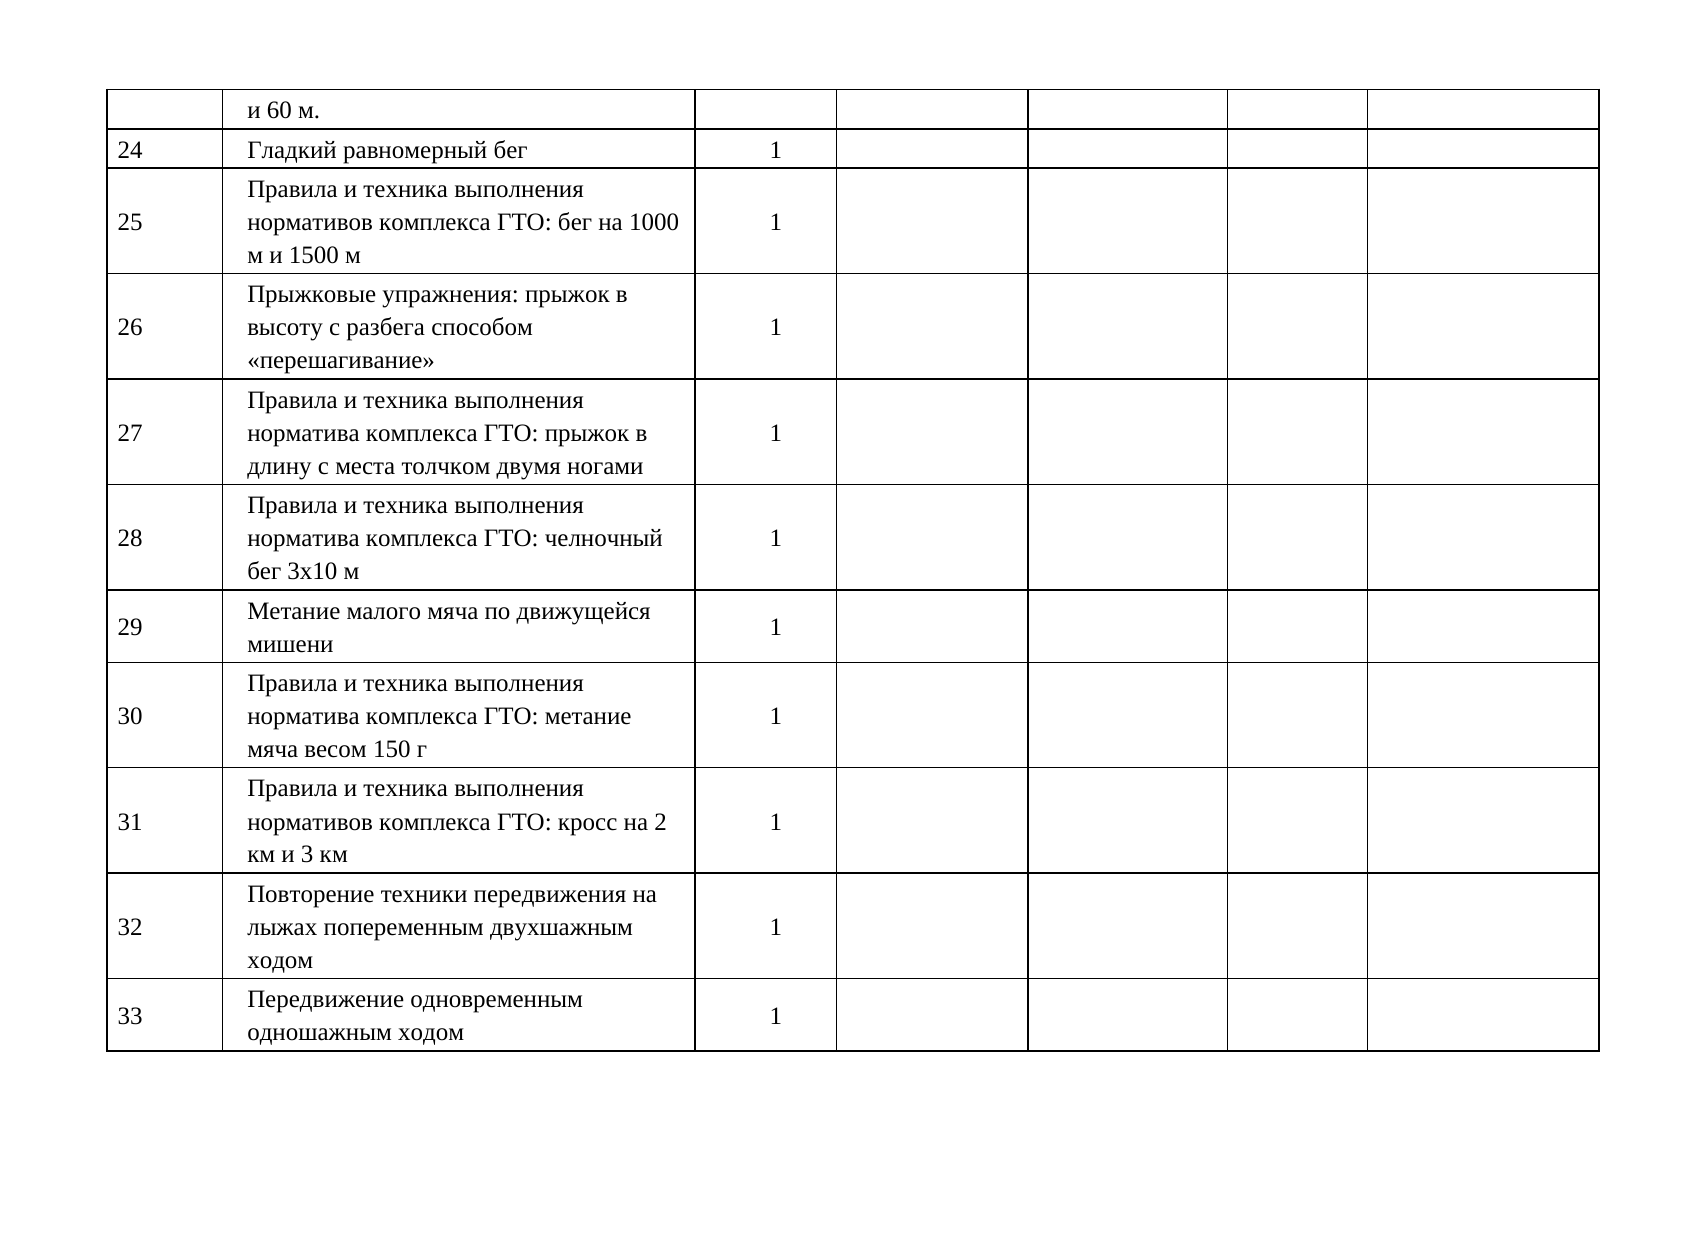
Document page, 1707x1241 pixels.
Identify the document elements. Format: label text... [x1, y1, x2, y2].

table_cell 29 [108, 591, 222, 661]
table_cell [1029, 979, 1227, 1050]
table_cell 1 [696, 663, 836, 767]
table_cell 1 [696, 274, 836, 378]
table_cell [1029, 874, 1227, 978]
table_cell Правила и техника выполнения нормативов комплекса ГТО: кросс на 2 км и 3 км [223, 768, 694, 872]
table_cell [1228, 874, 1367, 978]
table_cell [837, 874, 1027, 978]
table_cell Правила и техника выполнения норматива комплекса ГТО: челночный бег 3х10 м [223, 485, 694, 589]
table_cell [1029, 591, 1227, 661]
table_cell 1 [696, 130, 836, 167]
table_cell 28 [108, 485, 222, 589]
table_cell 33 [108, 979, 222, 1050]
table_cell 32 [108, 874, 222, 978]
table_cell [1228, 663, 1367, 767]
table_cell Правила и техника выполнения норматива комплекса ГТО: метание мяча весом 150 г [223, 663, 694, 767]
table_cell [837, 979, 1027, 1050]
table_cell [837, 169, 1027, 273]
table_cell Гладкий равномерный бег [223, 130, 694, 167]
table_cell 23 [108, 90, 222, 128]
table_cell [223, 979, 694, 1050]
table_cell [1029, 90, 1227, 128]
table_cell [1029, 485, 1227, 589]
table_cell [1029, 130, 1227, 167]
table_cell [837, 130, 1027, 167]
table_cell Правила и техника выполнения норматива комплекса ГТО: прыжок в длину с места толчком двумя ногами [223, 380, 694, 483]
table_cell [1228, 380, 1367, 483]
table_cell [1368, 130, 1598, 167]
table_cell 30 [108, 663, 222, 767]
table_cell [1368, 169, 1598, 273]
table_cell 31 [108, 768, 222, 872]
table_cell 1 [696, 169, 836, 273]
table_cell [1368, 768, 1598, 872]
table_cell [1228, 130, 1367, 167]
table_cell [837, 663, 1027, 767]
table_cell [1368, 663, 1598, 767]
table_cell [837, 768, 1027, 872]
table_cell [1029, 768, 1227, 872]
table_cell [837, 485, 1027, 589]
table_cell 1 [696, 90, 836, 128]
table_cell [1368, 591, 1598, 661]
table_cell 1 [696, 485, 836, 589]
table_cell 1 [696, 591, 836, 661]
table_cell [1228, 768, 1367, 872]
table_cell [1368, 874, 1598, 978]
table_cell [1228, 90, 1367, 128]
table_cell [1368, 380, 1598, 483]
table_cell [1029, 380, 1227, 483]
table_cell [1228, 591, 1367, 661]
table_cell Повторение техники передвижения на лыжах попеременным двухшажным ходом [223, 874, 694, 978]
table_cell [1368, 979, 1598, 1050]
table_cell 26 [108, 274, 222, 378]
table_cell Метание малого мяча по движущейся мишени [223, 591, 694, 661]
table_cell [1029, 274, 1227, 378]
table_cell 25 [108, 169, 222, 273]
table_cell [837, 274, 1027, 378]
table_cell Прыжковые упражнения: прыжок в высоту с разбега способом «перешагивание» [223, 274, 694, 378]
table_cell [1029, 663, 1227, 767]
table_cell 1 [696, 380, 836, 483]
table_cell 1 [696, 874, 836, 978]
table_cell [837, 90, 1027, 128]
table_cell [1368, 274, 1598, 378]
table_cell [1029, 169, 1227, 273]
table_cell [1368, 485, 1598, 589]
table_cell [1368, 90, 1598, 128]
table_cell [1228, 169, 1367, 273]
table_cell 27 [108, 380, 222, 483]
table_cell [1228, 274, 1367, 378]
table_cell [223, 90, 694, 128]
table_cell [837, 380, 1027, 483]
table_cell Правила и техника выполнения нормативов комплекса ГТО: бег на 1000 м и 1500 м [223, 169, 694, 273]
table_cell 1 [696, 979, 836, 1050]
table_cell 1 [696, 768, 836, 872]
table_cell [837, 591, 1027, 661]
table_cell [1228, 485, 1367, 589]
table_cell [1228, 979, 1367, 1050]
table_cell 24 [108, 130, 222, 167]
